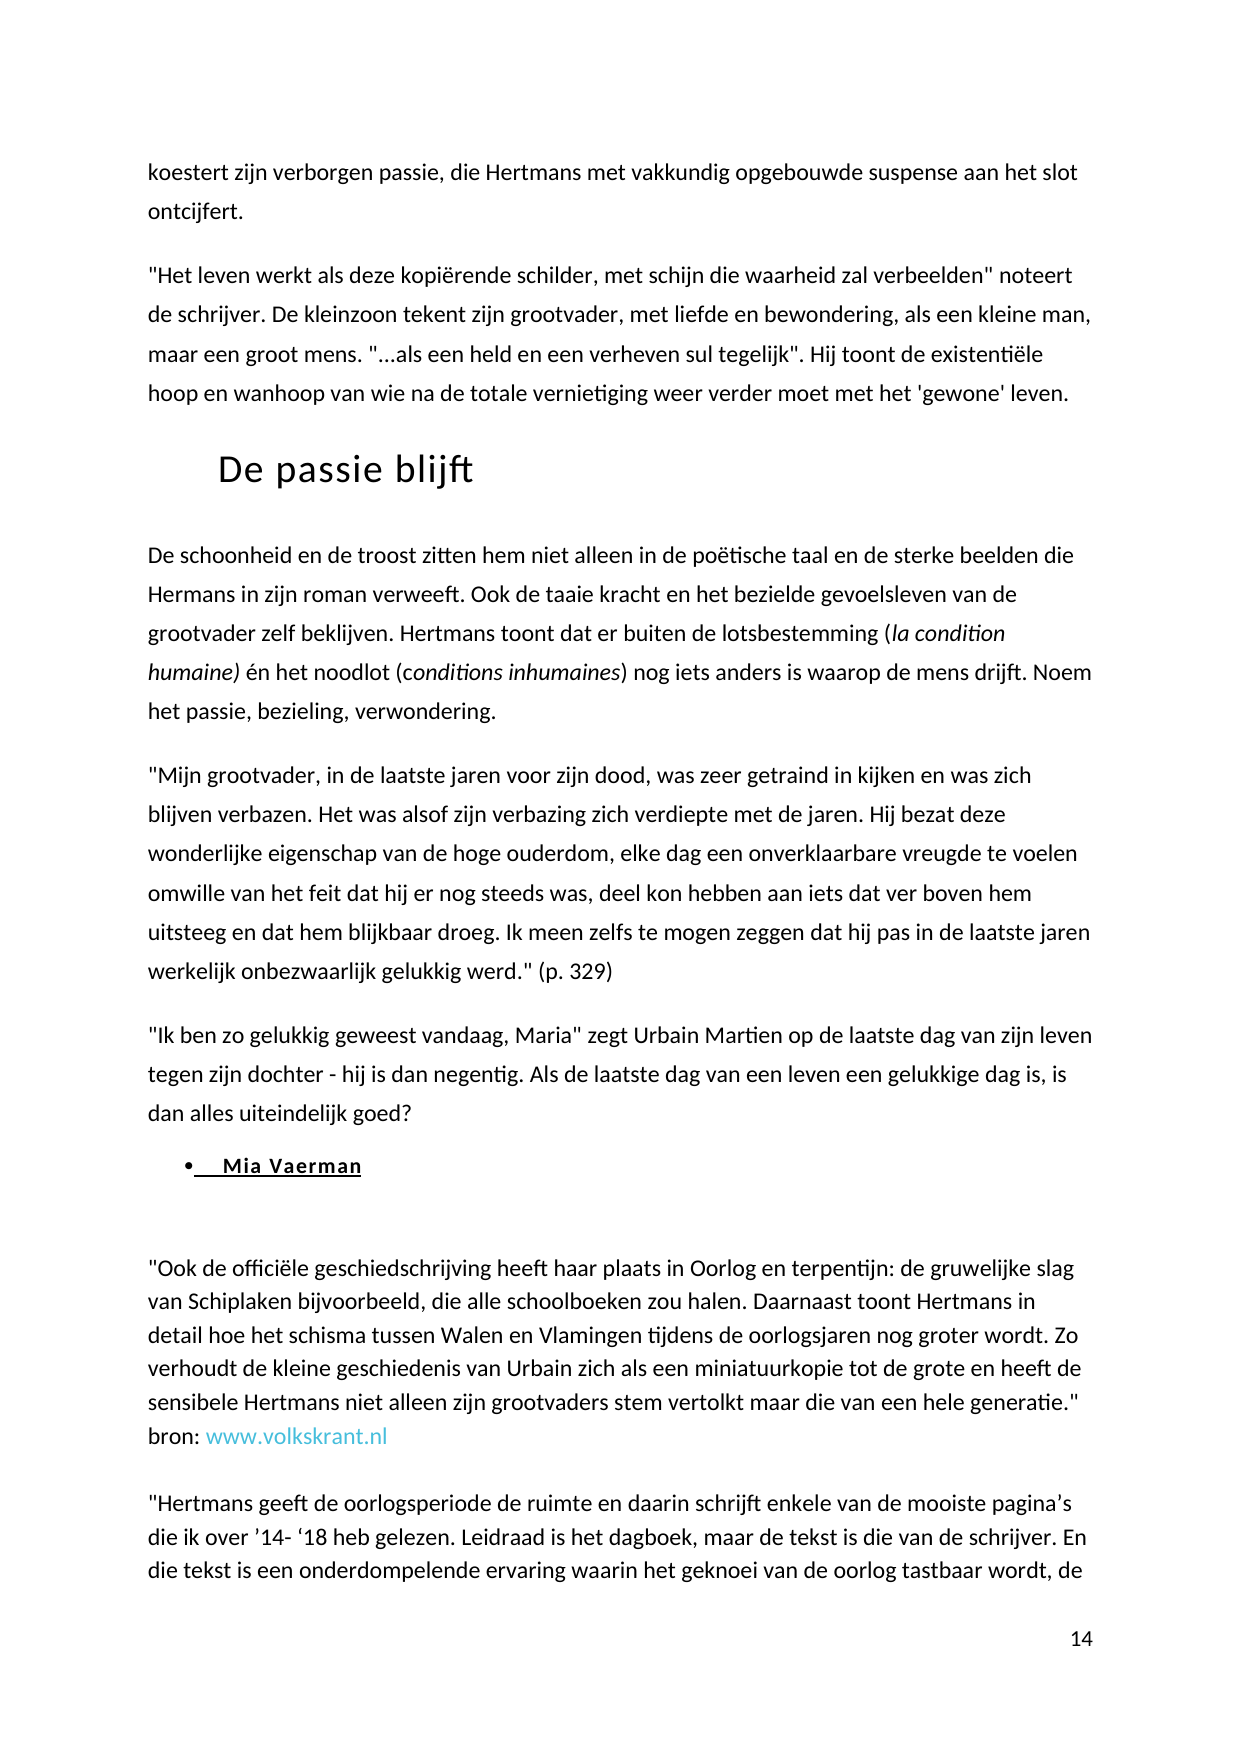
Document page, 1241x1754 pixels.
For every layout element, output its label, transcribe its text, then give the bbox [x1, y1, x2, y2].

list Mia Vaerman [185, 1152, 1093, 1179]
subtitle De passie blijft [218, 444, 1093, 493]
text "Mijn grootvader, in de laatste jaren voor zijn dood, was zeer getraind in kijken en was zich blijven verbazen. Het was alsof zijn verbazing zich verdiepte met de jaren. Hij bezat deze wonderlijke eigenschap van de hoge ouderdom, elke dag een onverklaarbare vreugde te voelen omwille van het feit dat hij er nog steeds was, deel kon hebben aan iets dat ver boven hem uitsteeg en dat hem blijkbaar droeg. Ik meen zelfs te mogen zeggen dat hij pas in de laatste jaren werkelijk onbezwaarlijk gelukkig werd." (p. 329) [148, 751, 1093, 985]
text "Het leven werkt als deze kopiërende schilder, met schijn die waarheid zal verbeelden" noteert de schrijver. De kleinzoon tekent zijn grootvader, met liefde en bewondering, als een kleine man, maar een groot mens. "...als een held en een verheven sul tegelijk". Hij toont de existentiële hoop en wanhoop van wie na de totale vernietiging weer verder moet met het 'gewone' leven. [148, 251, 1093, 407]
text "Ik ben zo gelukkig geweest vandaag, Maria" zegt Urbain Martien op de laatste dag van zijn leven tegen zijn dochter - hij is dan negentig. Als de laatste dag van een leven een gelukkige dag is, is dan alles uiteindelijk goed? [148, 1010, 1093, 1127]
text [148, 148, 1093, 226]
text De schoonheid en de troost zitten hem niet alleen in de poëtische taal en de sterke beelden die Hermans in zijn roman verweeft. Ook de taaie kracht en het bezielde gevoelsleven van de grootvader zelf beklijven. Hertmans toont dat er buiten de lotsbestemming (la condition humaine) én het noodlot (conditions inhumaines) nog iets anders is waarop de mens drijft. Noem het passie, bezieling, verwondering. [148, 530, 1093, 726]
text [148, 1248, 1093, 1585]
